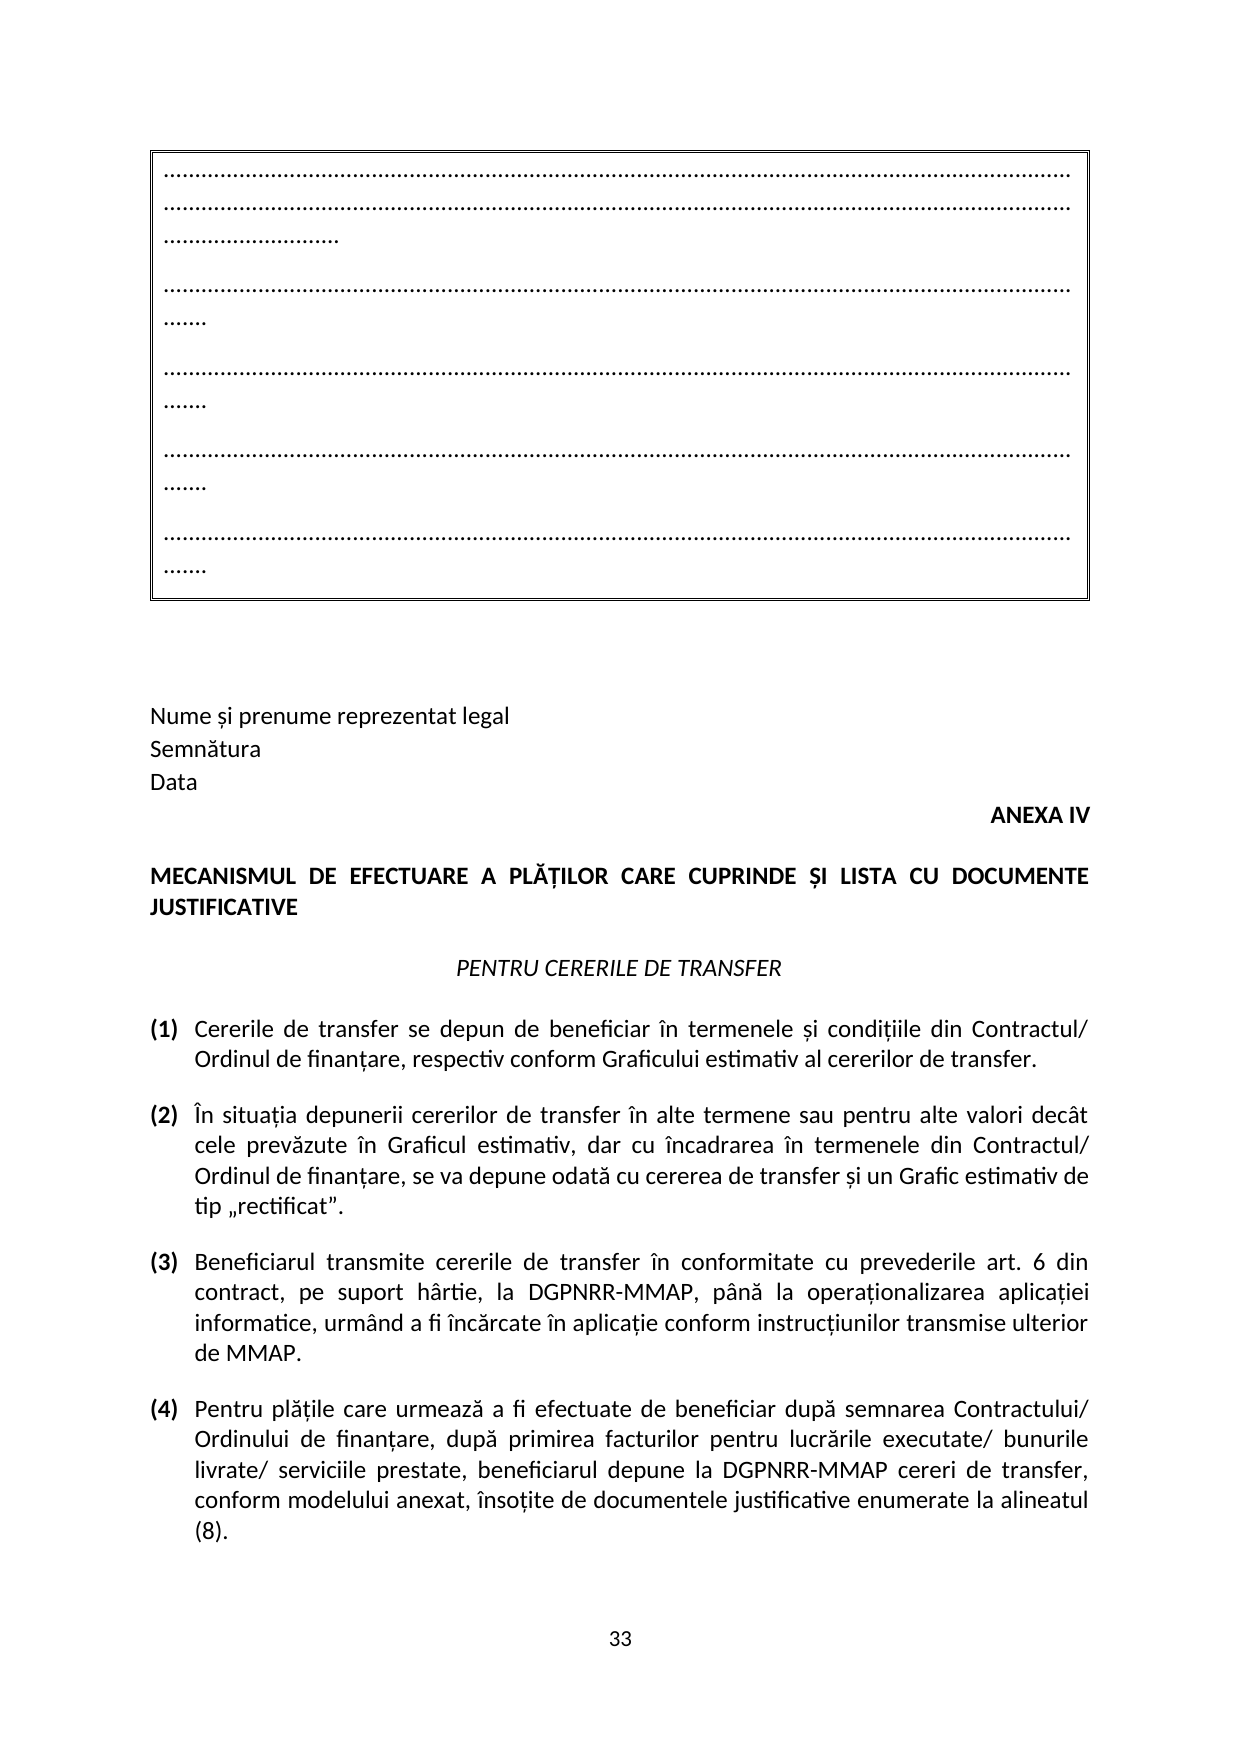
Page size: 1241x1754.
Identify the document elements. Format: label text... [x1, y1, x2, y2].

title Pentru plățile care urmează a fi efectuate de beneficiar după semnarea Contractului/ Ordinului de finanțare, după primirea facturilor pentru lucrările executate/ bunurile livrate/ serviciile prestate, beneficiarul depune la DGPNRR-MMAP cereri de transfer, conform modelului anexat, însoțite de documentele justificative enumerate la alineatul (8). [150, 1393, 1090, 1546]
text Nume și prenume reprezentat legal [150, 701, 1090, 731]
text Data [150, 766, 1090, 797]
title PENTRU CERERILE DE TRANSFER [150, 952, 1090, 982]
text Semnătura [150, 733, 1090, 764]
title Beneficiarul transmite cererile de transfer în conformitate cu prevederile art. 6 din contract, pe suport hârtie, la DGPNRR-MMAP, până la operaționalizarea aplicației informatice, urmând a fi încărcate în aplicație conform instrucțiunilor transmise ulterior de MMAP. [150, 1246, 1090, 1368]
title Cererile de transfer se depun de beneficiar în termenele și condițiile din Contractul/ Ordinul de finanțare, respectiv conform Graficului estimativ al cererilor de transfer. [150, 1013, 1090, 1074]
title ANEXA IV [150, 799, 1090, 830]
title În situația depunerii cererilor de transfer în alte termene sau pentru alte valori decât cele prevăzute în Graficul estimativ, dar cu încadrarea în termenele din Contractul/ Ordinul de finanțare, se va depune odată cu cererea de transfer și un Grafic estimativ de tip „rectificat”. [150, 1099, 1090, 1221]
title MECANISMUL DE EFECTUARE A PLĂȚILOR CARE CUPRINDE ȘI LISTA CU DOCUMENTE JUSTIFICATIVE [150, 860, 1090, 921]
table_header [153, 153, 1087, 598]
